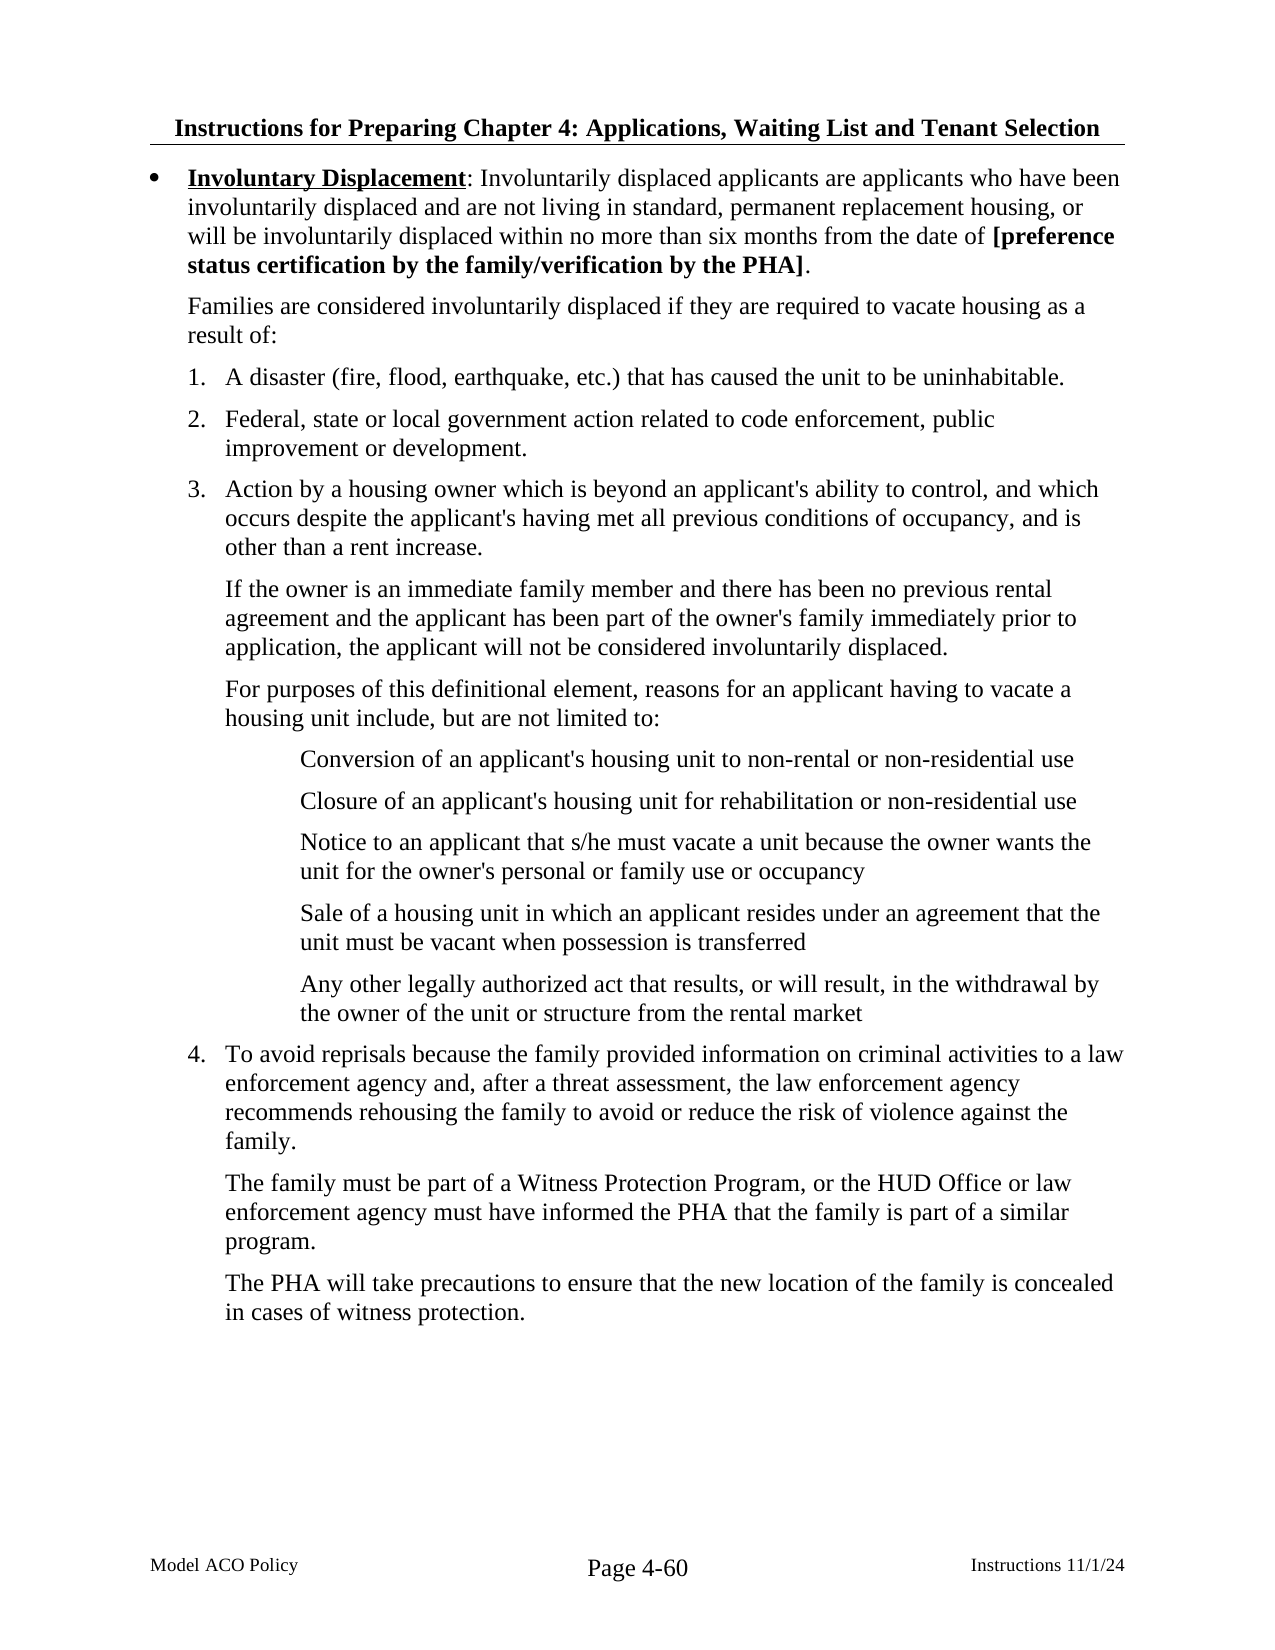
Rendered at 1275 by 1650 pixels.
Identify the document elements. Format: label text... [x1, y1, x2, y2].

text For purposes of this definitional element, reasons for an applicant having to vacate a housing unit include, but are not limited to: [225, 673, 1125, 732]
text If the owner is an immediate family member and there has been no previous rental agreement and the applicant has been part of the owner's family immediately prior to application, the applicant will not be considered involuntarily displaced. [225, 574, 1125, 661]
text Notice to an applicant that s/he must vacate a unit because the owner wants the unit for the owner's personal or family use or occupancy [300, 827, 1125, 885]
list Involuntary Displacement: Involuntarily displaced applicants are applicants who have been involuntarily displaced and are not living in standard, permanent replacement housing, or will be involuntarily displaced within no more than six months from the date of [preference status certification by the family/verification by the PHA]. [150, 162, 1125, 279]
text 2. Federal, state or local government action related to code enforcement, public improvement or development. [187, 403, 1125, 462]
text 1. A disaster (fire, flood, earthquake, etc.) that has caused the unit to be uninhabitable. [187, 362, 1125, 391]
text Any other legally authorized act that results, or will result, in the withdrawal by the owner of the unit or structure from the rental market [300, 968, 1125, 1027]
text 4. To avoid reprisals because the family provided information on criminal activities to a law enforcement agency and, after a threat assessment, the law enforcement agency recommends rehousing the family to avoid or reduce the risk of violence against the family. [187, 1039, 1125, 1155]
text Families are considered involuntarily displaced if they are required to vacate housing as a result of: [187, 291, 1125, 349]
text Closure of an applicant's housing unit for rehabilitation or non-residential use [300, 786, 1125, 815]
text Conversion of an applicant's housing unit to non-rental or non-residential use [300, 744, 1125, 773]
text of a housing unit in which an applicant resides under an agreement that the unit must be vacant when possession is transferred [300, 898, 1125, 956]
text The family must be part of a Witness Protection Program, or the HUD Office or law enforcement agency must have informed the PHA that the family is part of a similar program. [225, 1168, 1125, 1255]
text The PHA will take precautions to ensure that the new location of the family is concealed in cases of witness protection. [225, 1267, 1125, 1326]
text 3. Action by a housing owner which is beyond an applicant's ability to control, and which occurs despite the applicant's having met all previous conditions of occupancy, and is other than a rent increase. [187, 474, 1125, 561]
